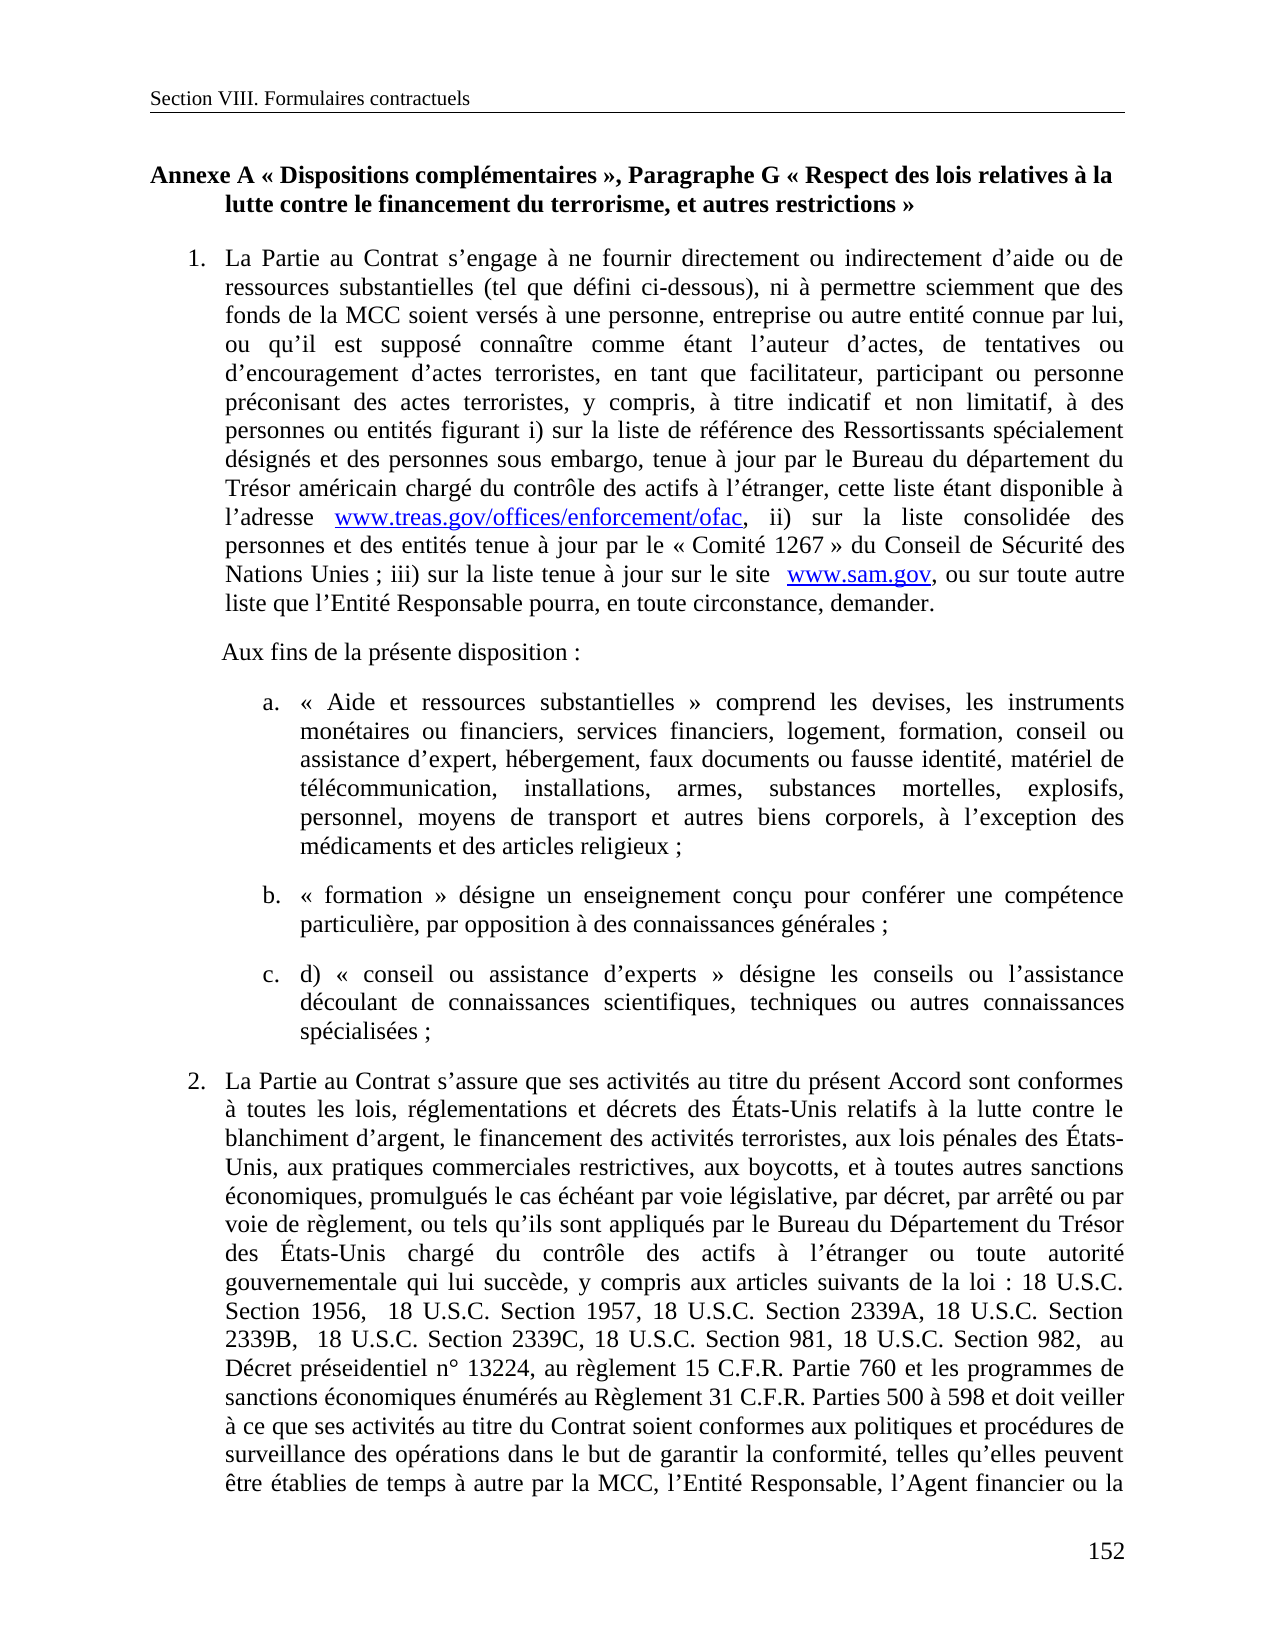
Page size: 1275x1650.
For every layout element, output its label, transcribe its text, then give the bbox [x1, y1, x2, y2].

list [187, 1066, 1125, 1497]
list d) « conseil ou assistance d’experts » désigne les conseils ou l’assistance découlant de connaissances scientifiques, techniques ou autres connaissances spécialisées ; [262, 959, 1125, 1045]
list « Aide et ressources substantielles » comprend les devises, les instruments monétaires ou financiers, services financiers, logement, formation, conseil ou assistance d’expert, hébergement, faux documents ou fausse identité, matériel de télécommunication, installations, armes, substances mortelles, explosifs, personnel, moyens de transport et autres biens corporels, à l’exception des médicaments et des articles religieux ; [262, 687, 1125, 859]
list La Partie au Contrat s’engage à ne fournir directement ou indirectement d’aide ou de ressources substantielles (tel que défini ci-dessous), ni à permettre sciemment que des fonds de la MCC soient versés à une personne, entreprise ou autre entité connue par lui, ou qu’il est supposé connaître comme étant l’auteur d’actes, de tentatives ou d’encouragement d’actes terroristes, en tant que facilitateur, participant ou personne préconisant des actes terroristes, y compris, à titre indicatif et non limitatif, à des personnes ou entités figurant i) sur la liste de référence des Ressortissants spécialement désignés et des personnes sous embargo, tenue à jour par le Bureau du département du Trésor américain chargé du contrôle des actifs à l’étranger, cette liste étant disponible à l’adresse www.treas.gov/offices/enforcement/ofac, ii) sur la liste consolidée des personnes et des entités tenue à jour par le « Comité 1267 » du Conseil de Sécurité des Nations Unies ; iii) sur la liste tenue à jour sur le site www.sam.gov, ou sur toute autre liste que l’Entité Responsable pourra, en toute circonstance, demander. [187, 243, 1125, 617]
list « formation » désigne un enseignement conçu pour conférer une compétence particulière, par opposition à des connaissances générales ; [262, 880, 1125, 938]
text Aux fins de la présente disposition : [150, 637, 1125, 666]
text Annexe A « Dispositions complémentaires », Paragraphe G « Respect des lois relatives à la lutte contre le financement du terrorisme, et autres restrictions » [150, 160, 1125, 218]
